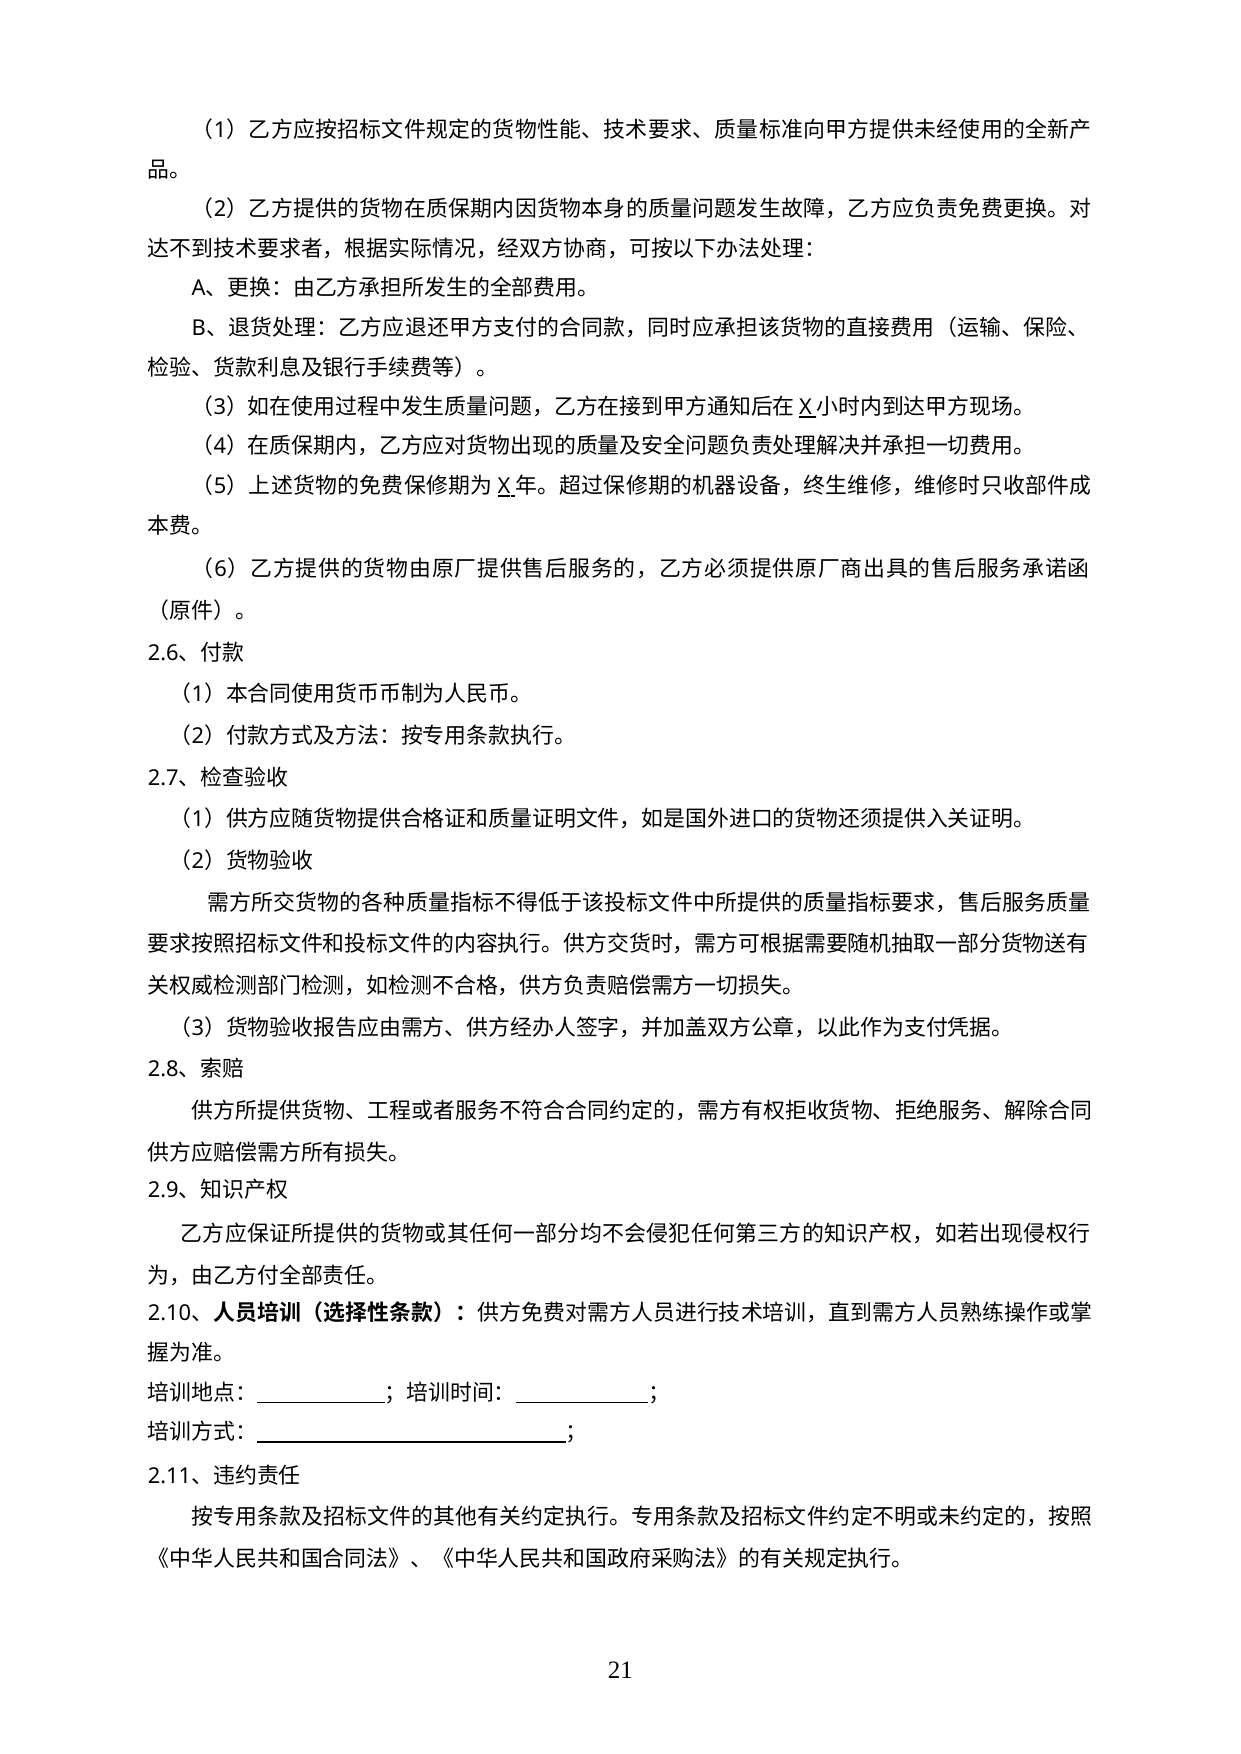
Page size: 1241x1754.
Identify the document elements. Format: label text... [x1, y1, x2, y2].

text （2）付款方式及方法：按专用条款执行。 [148, 710, 1092, 752]
text （1）乙方应按招标文件规定的货物性能、技术要求、质量标准向甲方提供未经使用的全新产品。 [148, 108, 1092, 187]
text 2.11、违约责任 [148, 1450, 1092, 1491]
text （4）在质保期内，乙方应对货物出现的质量及安全问题负责处理解决并承担一切费用。 [148, 425, 1092, 464]
text 需方所交货物的各种质量指标不得低于该投标文件中所提供的质量指标要求，售后服务质量要求按照招标文件和投标文件的内容执行。供方交货时，需方可根据需要随机抽取一部分货物送有关权威检测部门检测，如检测不合格，供方负责赔偿需方一切损失。 [148, 877, 1092, 1002]
text （6）乙方提供的货物由原厂提供售后服务的，乙方必须提供原厂商出具的售后服务承诺函（原件）。 [148, 543, 1092, 627]
text （2）货物验收 [148, 835, 1092, 877]
text 供方所提供货物、工程或者服务不符合合同约定的，需方有权拒收货物、拒绝服务、解除合同，供方应赔偿需方所有损失。 [148, 1085, 1092, 1168]
text （2）乙方提供的货物在质保期内因货物本身的质量问题发生故障，乙方应负责免费更换。对达不到技术要求者，根据实际情况，经双方协商，可按以下办法处理： [148, 187, 1092, 266]
text （3）货物验收报告应由需方、供方经办人签字，并加盖双方公章，以此作为支付凭据。 [148, 1002, 1092, 1043]
text 2.6、付款 [148, 627, 1092, 668]
text B、退货处理：乙方应退还甲方支付的合同款，同时应承担该货物的直接费用（运输、保险、检验、货款利息及银行手续费等）。 [148, 306, 1092, 385]
text 乙方应保证所提供的货物或其任何一部分均不会侵犯任何第三方的知识产权，如若出现侵权行为，由乙方付全部责任。 [148, 1208, 1092, 1291]
text 2.7、检查验收 [148, 752, 1092, 793]
text 2.8、索赔 [148, 1043, 1092, 1085]
text A、更换：由乙方承担所发生的全部费用。 [148, 266, 1092, 306]
text （1）本合同使用货币币制为人民币。 [148, 668, 1092, 710]
text 培训地点： ；培训时间： ； [148, 1371, 1092, 1410]
text 培训方式： ； [148, 1410, 1092, 1450]
text （1）供方应随货物提供合格证和质量证明文件，如是国外进口的货物还须提供入关证明。 [148, 793, 1092, 835]
text 按专用条款及招标文件的其他有关约定执行。专用条款及招标文件约定不明或未约定的，按照《中华人民共和国合同法》、《中华人民共和国政府采购法》的有关规定执行。 [148, 1491, 1092, 1575]
text 2.9、知识产权 [148, 1168, 1092, 1208]
text （3）如在使用过程中发生质量问题，乙方在接到甲方通知后在X小时内到达甲方现场。 [148, 385, 1092, 425]
text （5）上述货物的免费保修期为X年。超过保修期的机器设备，终生维修，维修时只收部件成本费。 [148, 464, 1092, 543]
text 2.10、人员培训（选择性条款）：供方免费对需方人员进行技术培训，直到需方人员熟练操作或掌握为准。 [148, 1291, 1092, 1371]
